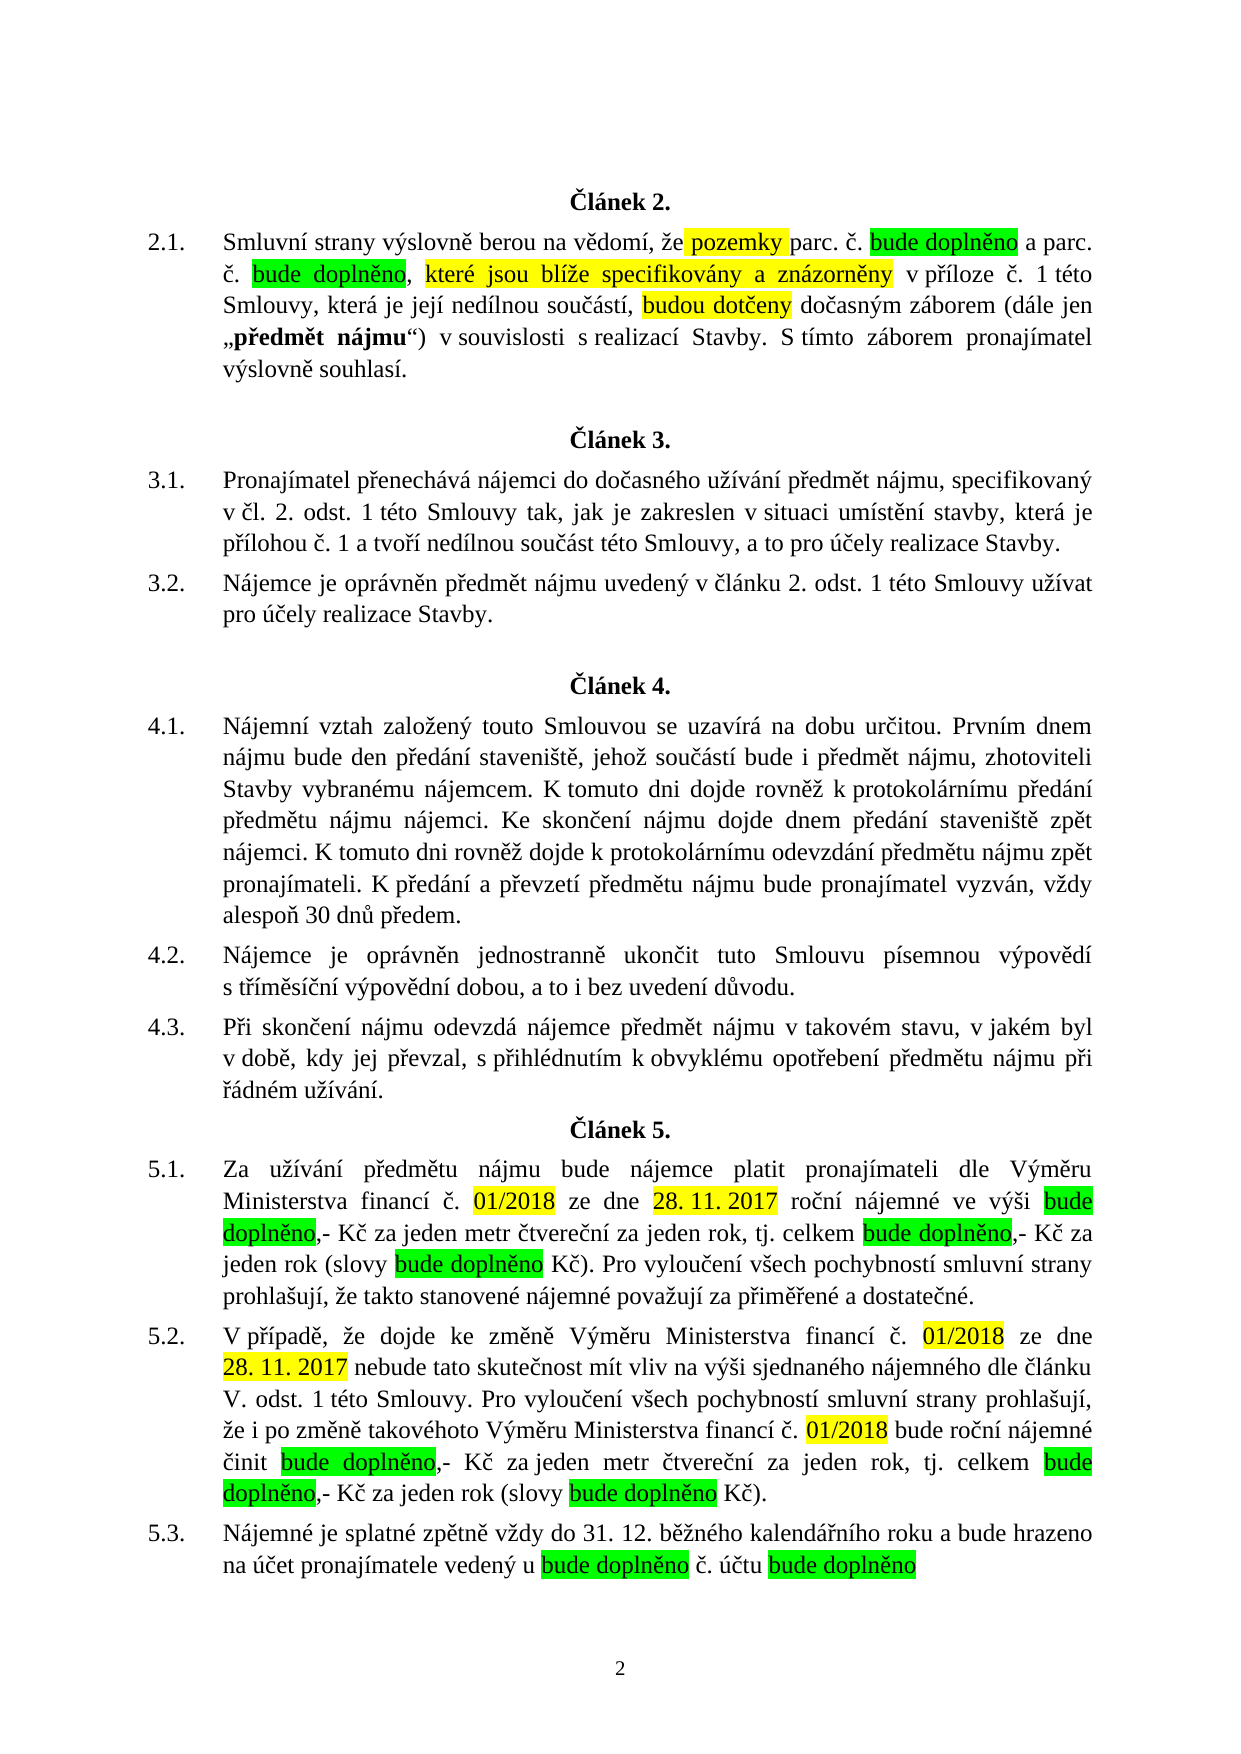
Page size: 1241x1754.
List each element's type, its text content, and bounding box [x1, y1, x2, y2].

text Pronajímatel přenechává nájemci do dočasného užívání předmět nájmu, specifikovaný v čl. 2. odst. 1 této Smlouvy tak, jak je zakreslen v situaci umístění stavby, která je přílohou č. 1 a tvoří nedílnou součást této Smlouvy, a to pro účely realizace Stavby. [148, 465, 1093, 557]
text Nájemce je oprávněn jednostranně ukončit tuto Smlouvu písemnou výpovědí s tříměsíční výpovědní dobou, a to i bez uvedení důvodu. [148, 940, 1093, 1001]
text Smluvní strany výslovně berou na vědomí, že pozemky parc. č. bude doplněno a parc. č. bude doplněno, které jsou blíže specifikovány a znázorněny v příloze č. 1 této Smlouvy, která je její nedílnou součástí, budou dotčeny dočasným záborem (dále jen „předmět nájmu“) v souvislosti s realizací Stavby. S tímto záborem pronajímatel výslovně souhlasí. [148, 227, 1093, 382]
text Za užívání předmětu nájmu bude nájemce platit pronajímateli dle Výměru Ministerstva financí č. 01/2018 ze dne 28. 11. 2017 roční nájemné ve výši bude doplněno,- Kč za jeden metr čtvereční za jeden rok, tj. celkem bude doplněno,- Kč za jeden rok (slovy bude doplněno Kč). Pro vyloučení všech pochybností smluvní strany prohlašují, že takto stanovené nájemné považují za přiměřené a dostatečné. [148, 1154, 1093, 1309]
text Nájemce je oprávněn předmět nájmu uvedený v článku 2. odst. 1 této Smlouvy užívat pro účely realizace Stavby. [148, 568, 1093, 628]
text Při skončení nájmu odevzdá nájemce předmět nájmu v takovém stavu, v jakém byl v době, kdy jej převzal, s přihlédnutím k obvyklému opotřebení předmětu nájmu při řádném užívání. [148, 1012, 1093, 1103]
text V případě, že dojde ke změně Výměru Ministerstva financí č. 01/2018 ze dne 28. 11. 2017 nebude tato skutečnost mít vliv na výši sjednaného nájemného dle článku V. odst. 1 této Smlouvy. Pro vyloučení všech pochybností smluvní strany prohlašují, že i po změně takovéhoto Výměru Ministerstva financí č. 01/2018 bude roční nájemné činit bude doplněno,- Kč za jeden metr čtvereční za jeden rok, tj. celkem bude doplněno,- Kč za jeden rok (slovy bude doplněno Kč). [148, 1321, 1093, 1507]
text Nájemné je splatné zpětně vždy do 31. 12. běžného kalendářního roku a bude hrazeno na účet pronajímatele vedený u bude doplněno č. účtu bude doplněno [148, 1518, 1093, 1579]
text Nájemní vztah založený touto Smlouvou se uzavírá na dobu určitou. Prvním dnem nájmu bude den předání staveniště, jehož součástí bude i předmět nájmu, zhotoviteli Stavby vybranému nájemcem. K tomuto dni dojde rovněž k protokolárnímu předání předmětu nájmu nájemci. Ke skončení nájmu dojde dnem předání staveniště zpět nájemci. K tomuto dni rovněž dojde k protokolárnímu odevzdání předmětu nájmu zpět pronajímateli. K předání a převzetí předmětu nájmu bude pronajímatel vyzván, vždy alespoň 30 dnů předem. [148, 711, 1093, 929]
